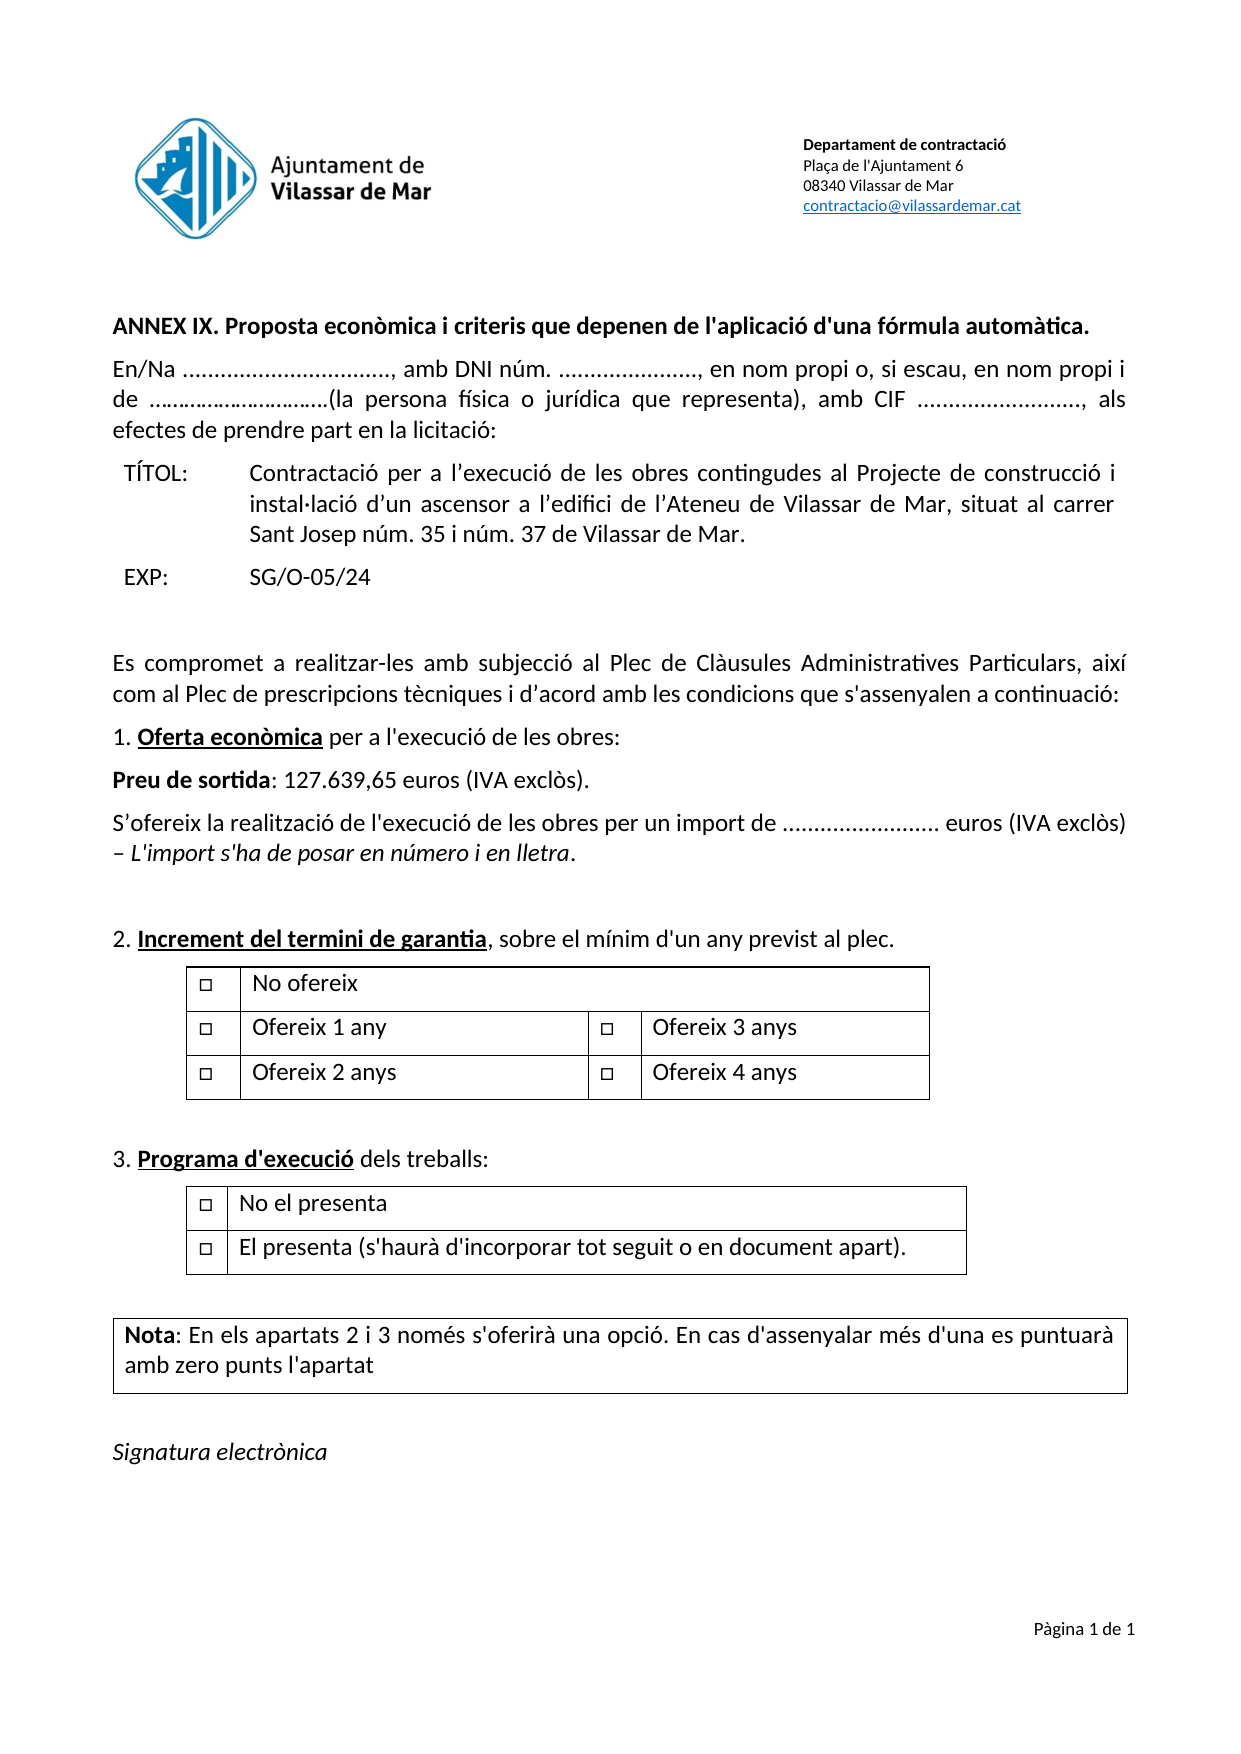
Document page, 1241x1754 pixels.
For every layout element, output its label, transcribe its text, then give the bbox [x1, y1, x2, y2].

table_header TÍTOL: [113, 457, 238, 561]
text En/Na ................................., amb DNI núm. ......................, en nom propi o, si escau, en nom propi i de ………………………….(la persona física o jurídica que representa), amb CIF .........................., als efectes de prendre part en la licitació: [112, 353, 1128, 445]
text Signatura electrònica [112, 1437, 1128, 1467]
picture [123, 114, 442, 245]
table_cell □ [187, 1012, 240, 1054]
table_cell El presenta (s'haurà d'incorporar tot seguit o en document apart). [228, 1231, 966, 1274]
table_header No el presenta [228, 1187, 966, 1230]
table_cell □ [589, 1012, 641, 1054]
table_cell SG/O-05/24 [238, 561, 1128, 604]
text 3. Programa d'execució dels treballs: [112, 1143, 1128, 1173]
text S’ofereix la realització de l'execució de les obres per un import de ......................... euros (IVA exclòs) – L'import s'ha de posar en número i en lletra. [112, 807, 1128, 868]
table_cell Ofereix 3 anys [642, 1012, 929, 1054]
table_header □ [187, 1187, 227, 1230]
table_header Contractació per a l’execució de les obres contingudes al Projecte de construcció i instal·lació d’un ascensor a l’edifici de l’Ateneu de Vilassar de Mar, situat al carrer Sant Josep núm. 35 i núm. 37 de Vilassar de Mar. [238, 457, 1128, 561]
table_cell □ [187, 1056, 240, 1099]
table_header Nota: En els apartats 2 i 3 només s'oferirà una opció. En cas d'assenyalar més d'una es puntuarà amb zero punts l'apartat [114, 1319, 1127, 1392]
subtitle ANNEX IX. Proposta econòmica i criteris que depenen de l'aplicació d'una fórmula automàtica. [112, 310, 1128, 341]
table_cell Ofereix 2 anys [241, 1056, 588, 1099]
table_cell □ [589, 1056, 641, 1099]
text 2. Increment del termini de garantia, sobre el mínim d'un any previst al plec. [112, 923, 1128, 954]
text Preu de sortida: 127.639,65 euros (IVA exclòs). [112, 764, 1128, 794]
table_cell Ofereix 1 any [241, 1012, 588, 1054]
table_header □ [187, 968, 240, 1011]
text 1. Oferta econòmica per a l'execució de les obres: [112, 721, 1128, 751]
table_header No ofereix [241, 968, 929, 1011]
table_cell □ [187, 1231, 227, 1274]
table_cell EXP: [113, 561, 238, 604]
table_cell Ofereix 4 anys [642, 1056, 929, 1099]
text Es compromet a realitzar-les amb subjecció al Plec de Clàusules Administratives Particulars, així com al Plec de prescripcions tècniques i d’acord amb les condicions que s'assenyalen a continuació: [112, 647, 1128, 708]
